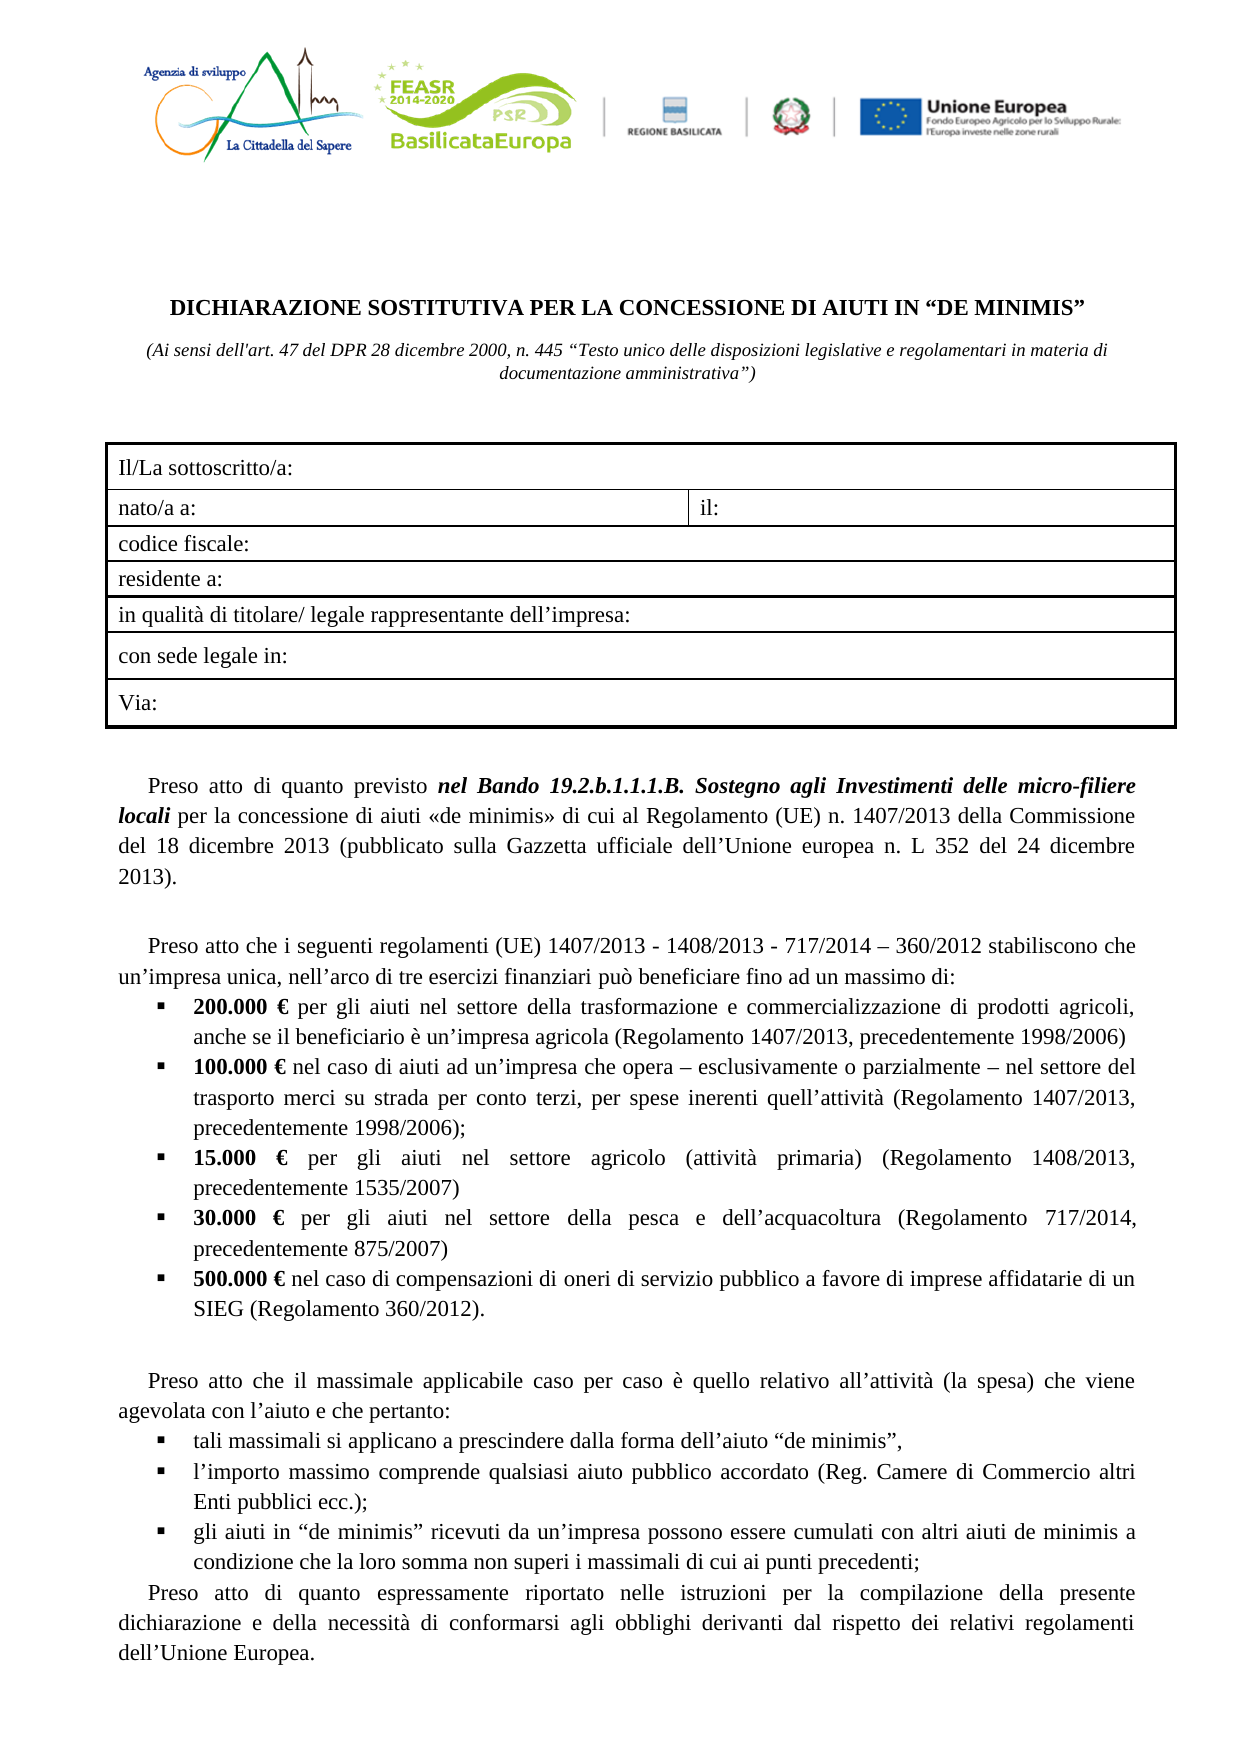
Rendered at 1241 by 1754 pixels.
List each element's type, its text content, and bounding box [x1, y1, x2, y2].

table_cell con sede legale in: [108, 633, 1174, 678]
table_cell in qualità di titolare/ legale rappresentante dell’impresa: [108, 598, 1174, 631]
list gli aiuti in “de minimis” ricevuti da un’impresa possono essere cumulati con altri aiuti de minimis a condizione che la loro somma non superi i massimali di cui ai punti precedenti; [156, 1518, 1137, 1575]
text (Ai sensi dell'art. 47 del DPR 28 dicembre 2000, n. 445 “Testo unico delle disposizioni legislative e regolamentari in materia di documentazione amministrativa”) [118, 339, 1137, 383]
text DICHIARAZIONE SOSTITUTIVA PER LA CONCESSIONE DI AIUTI IN “DE MINIMIS” [118, 294, 1137, 320]
table_header Il/La sottoscritto/a: [108, 445, 1174, 489]
list 15.000 € per gli aiuti nel settore agricolo (attività primaria) (Regolamento 1408/2013, precedentemente 1535/2007) [156, 1144, 1137, 1201]
text Preso atto di quanto espressamente riportato nelle istruzioni per la compilazione della presente dichiarazione e della necessità di conformarsi agli obblighi derivanti dal rispetto dei relativi regolamenti dell’Unione Europea. [118, 1579, 1137, 1665]
picture [138, 44, 585, 163]
list 500.000 € nel caso di compensazioni di oneri di servizio pubblico a favore di imprese affidatarie di un SIEG (Regolamento 360/2012). [156, 1265, 1137, 1321]
table_cell Via: [108, 680, 1174, 725]
table_cell residente a: [108, 562, 1174, 595]
list 200.000 € per gli aiuti nel settore della trasformazione e commercializzazione di prodotti agricoli, anche se il beneficiario è un’impresa agricola (Regolamento 1407/2013, precedentemente 1998/2006) [156, 993, 1137, 1049]
table_cell nato/a a: [108, 490, 688, 524]
text Preso atto che i seguenti regolamenti (UE) 1407/2013 - 1408/2013 - 717/2014 – 360/2012 stabiliscono che un’impresa unica, nell’arco di tre esercizi finanziari può beneficiare fino ad un massimo di: [118, 932, 1137, 989]
text Preso atto di quanto previsto nel Bando 19.2.b.1.1.1.B. Sostegno agli Investimenti delle micro-filiere locali per la concessione di aiuti «de minimis» di cui al Regolamento (UE) n. 1407/2013 della Commissione del 18 dicembre 2013 (pubblicato sulla Gazzetta ufficiale dell’Unione europea n. L 352 del 24 dicembre 2013). [118, 772, 1137, 889]
picture [595, 82, 1134, 147]
table_cell il: [689, 490, 1174, 524]
list tali massimali si applicano a prescindere dalla forma dell’aiuto “de minimis”, [156, 1428, 1137, 1454]
list l’importo massimo comprende qualsiasi aiuto pubblico accordato (Reg. Camere di Commercio altri Enti pubblici ecc.); [156, 1458, 1137, 1514]
text Preso atto che il massimale applicabile caso per caso è quello relativo all’attività (la spesa) che viene agevolata con l’aiuto e che pertanto: [118, 1367, 1137, 1424]
table_cell codice fiscale: [108, 527, 1174, 560]
list 100.000 € nel caso di aiuti ad un’impresa che opera – esclusivamente o parzialmente – nel settore del trasporto merci su strada per conto terzi, per spese inerenti quell’attività (Regolamento 1407/2013, precedentemente 1998/2006); [156, 1053, 1137, 1140]
list 30.000 € per gli aiuti nel settore della pesca e dell’acquacoltura (Regolamento 717/2014, precedentemente 875/2007) [156, 1204, 1137, 1261]
